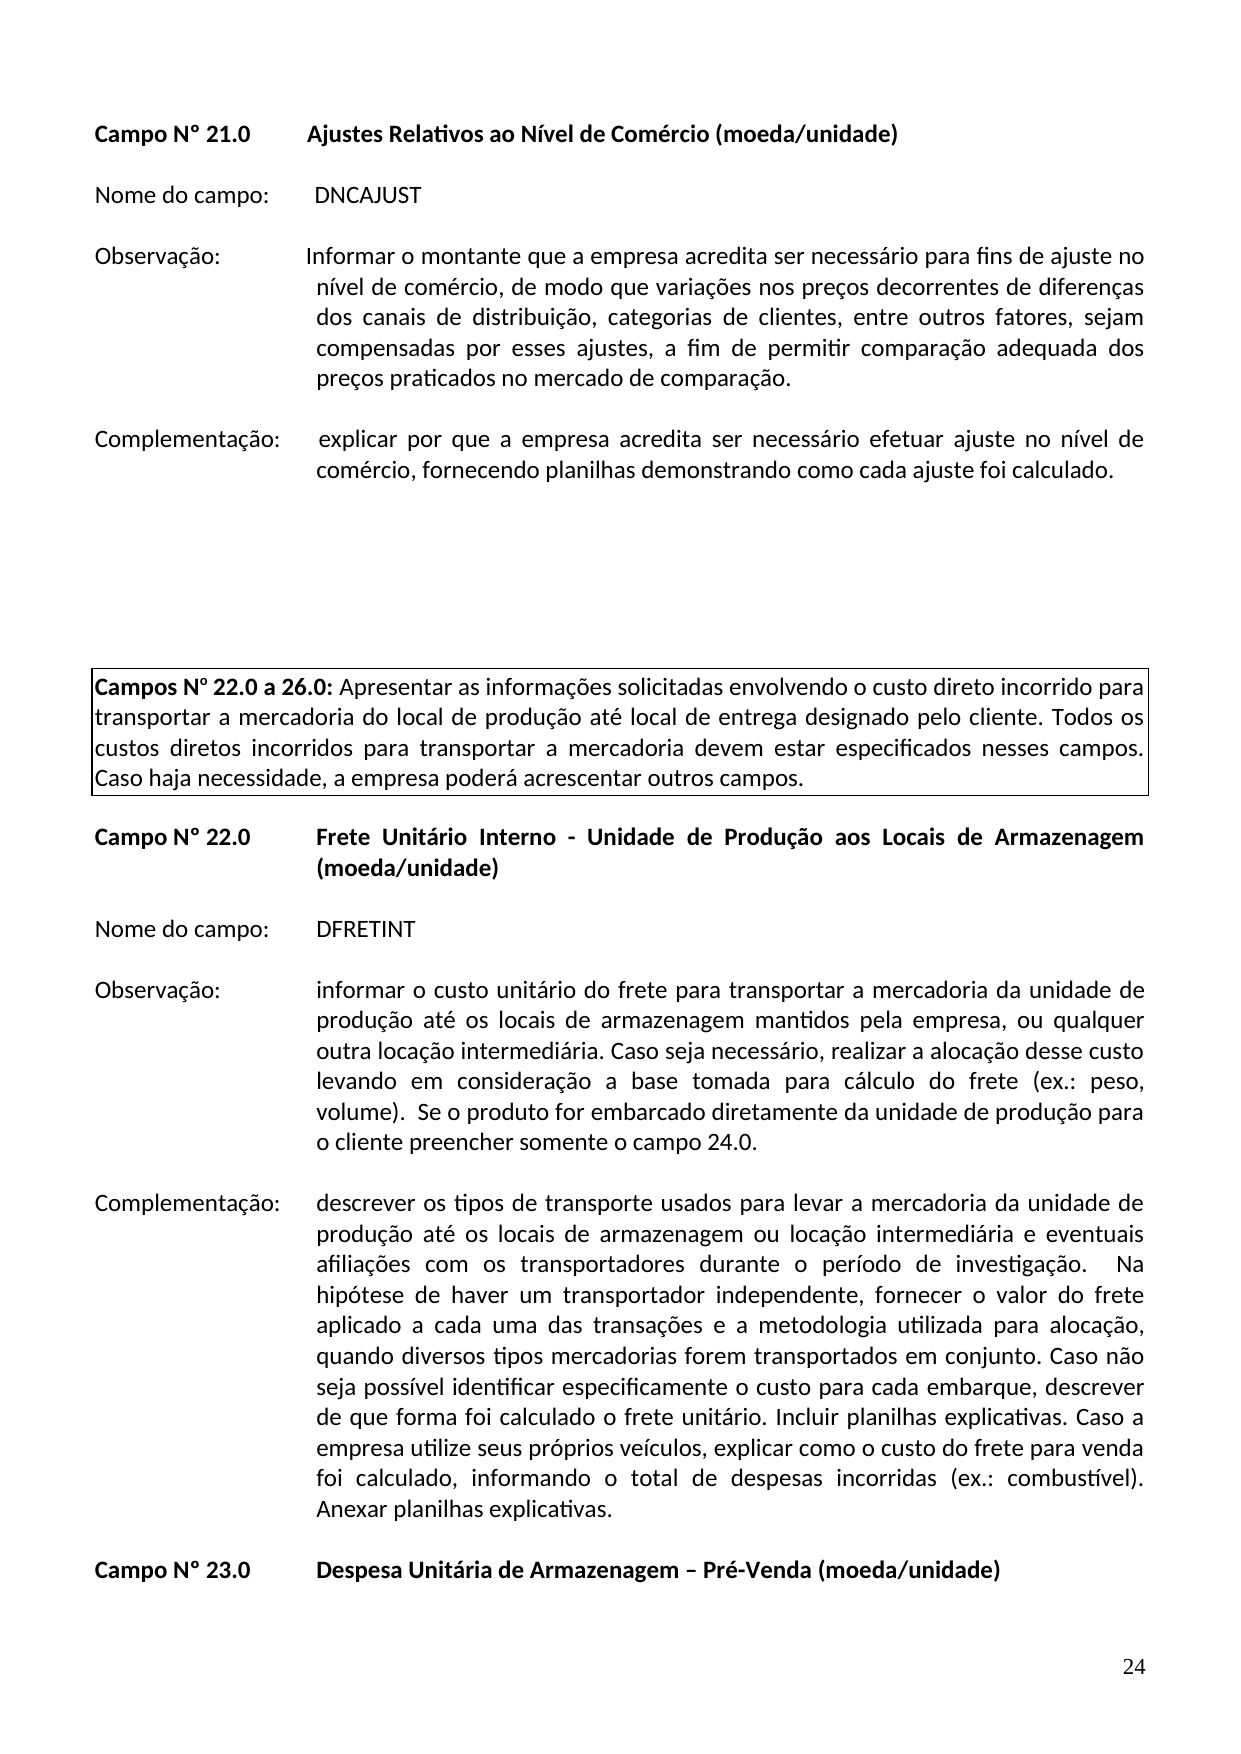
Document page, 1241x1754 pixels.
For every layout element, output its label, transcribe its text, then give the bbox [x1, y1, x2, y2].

text Complementação: explicar por que a empresa acredita ser necessário efetuar ajuste no nível de comércio, fornecendo planilhas demonstrando como cada ajuste foi calculado. [94, 423, 1146, 484]
text Complementação: descrever os tipos de transporte usados para levar a mercadoria da unidade de produção até os locais de armazenagem ou locação intermediária e eventuais afiliações com os transportadores durante o período de investigação. Na hipótese de haver um transportador independente, fornecer o valor do frete aplicado a cada uma das transações e a metodologia utilizada para alocação, quando diversos tipos mercadorias forem transportados em conjunto. Caso não seja possível identificar especificamente o custo para cada embarque, descrever de que forma foi calculado o frete unitário. Incluir planilhas explicativas. Caso a empresa utilize seus próprios veículos, explicar como o custo do frete para venda foi calculado, informando o total de despesas incorridas (ex.: combustível). Anexar planilhas explicativas. [94, 1187, 1146, 1523]
text Observação: Informar o montante que a empresa acredita ser necessário para fins de ajuste no nível de comércio, de modo que variações nos preços decorrentes de diferenças dos canais de distribuição, categorias de clientes, entre outros fatores, sejam compensadas por esses ajustes, a fim de permitir comparação adequada dos preços praticados no mercado de comparação. [94, 240, 1146, 393]
text Campo Nº 23.0 Despesa Unitária de Armazenagem – Pré-Venda (moeda/unidade) [94, 1554, 1146, 1584]
text Nome do campo: DFRETINT [94, 913, 1146, 943]
text Campo Nº 22.0 Frete Unitário Interno - Unidade de Produção aos Locais de Armazenagem (moeda/unidade) [94, 821, 1146, 882]
text Observação: informar o custo unitário do frete para transportar a mercadoria da unidade de produção até os locais de armazenagem mantidos pela empresa, ou qualquer outra locação intermediária. Caso seja necessário, realizar a alocação desse custo levando em consideração a base tomada para cálculo do frete (ex.: peso, volume). Se o produto for embarcado diretamente da unidade de produção para o cliente preencher somente o campo 24.0. [94, 974, 1146, 1157]
text Nome do campo: DNCAJUST [94, 179, 1146, 210]
text Campos No 22.0 a 26.0: Apresentar as informações solicitadas envolvendo o custo direto incorrido para transportar a mercadoria do local de produção até local de entrega designado pelo cliente. Todos os custos diretos incorridos para transportar a mercadoria devem estar especificados nesses campos. Caso haja necessidade, a empresa poderá acrescentar outros campos. [93, 669, 1148, 795]
text Campo Nº 21.0 Ajustes Relativos ao Nível de Comércio (moeda/unidade) [94, 118, 1146, 149]
